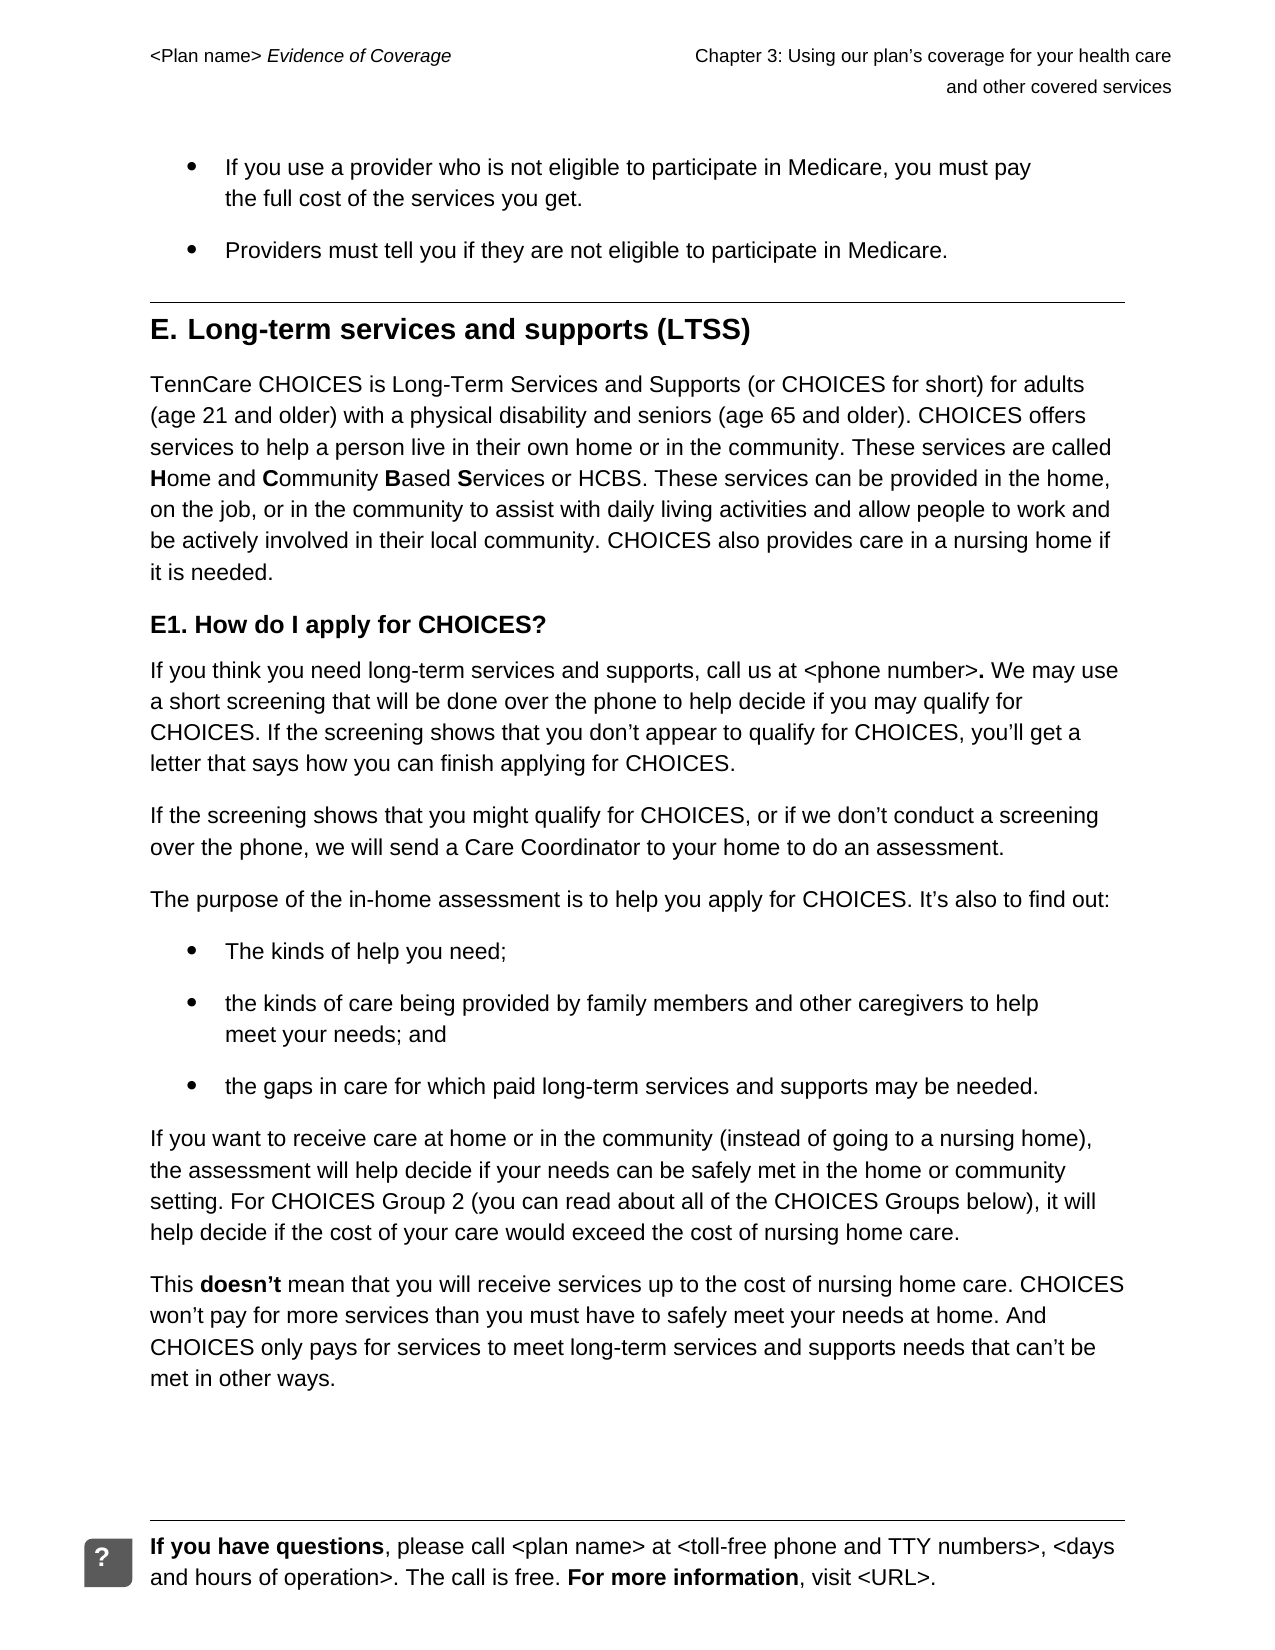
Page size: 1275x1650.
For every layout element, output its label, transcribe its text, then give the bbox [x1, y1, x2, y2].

text If you want to receive care at home or in the community (instead of going to a nursing home), the assessment will help decide if your needs can be safely met in the home or community setting. For CHOICES Group 2 (you can read about all of the CHOICES Groups below), it will help decide if the cost of your care would exceed the cost of nursing home care. [150, 1122, 1125, 1247]
subtitle E1. How do I apply for CHOICES? [150, 607, 1050, 641]
text This doesn’t mean that you will receive services up to the cost of nursing home care. CHOICES won’t pay for more services than you must have to safely meet your needs at home. And CHOICES only pays for services to meet long-term services and supports needs that can’t be met in other ways. [150, 1268, 1125, 1393]
text If you think you need long-term services and supports, call us at <phone number>. We may use a short screening that will be done over the phone to help decide if you may qualify for CHOICES. If the screening shows that you don’t appear to qualify for CHOICES, you’ll get a letter that says how you can finish applying for CHOICES. [150, 653, 1125, 778]
text If the screening shows that you might qualify for CHOICES, or if we don’t conduct a screening over the phone, we will send a Care Coordinator to your home to do an assessment. [150, 799, 1125, 861]
text TennCare CHOICES is Long-Term Services and Supports (or CHOICES for short) for adults (age 21 and older) with a physical disability and seniors (age 65 and older). CHOICES offers services to help a person live in their own home or in the community. These services are called Home and Community Based Services or HCBS. These services can be provided in the home, on the job, or in the community to assist with daily living activities and allow people to work and be actively involved in their local community. CHOICES also provides care in a nursing home if it is needed. [150, 368, 1125, 586]
text The purpose of the in-home assessment is to help you apply for CHOICES. It’s also to find out: [150, 882, 1125, 913]
list the kinds of care being provided by family members and other caregivers to help meet your needs; and [187, 986, 1050, 1049]
list the gaps in care for which paid long-term services and supports may be needed. [187, 1070, 1050, 1101]
list Providers must tell you if they are not eligible to participate in Medicare. [187, 233, 1050, 264]
list If you use a provider who is not eligible to participate in Medicare, you must pay the full cost of the services you get. [187, 150, 1050, 212]
list The kinds of help you need; [187, 934, 1050, 966]
subtitle Long-term services and supports (LTSS) [150, 303, 1125, 347]
